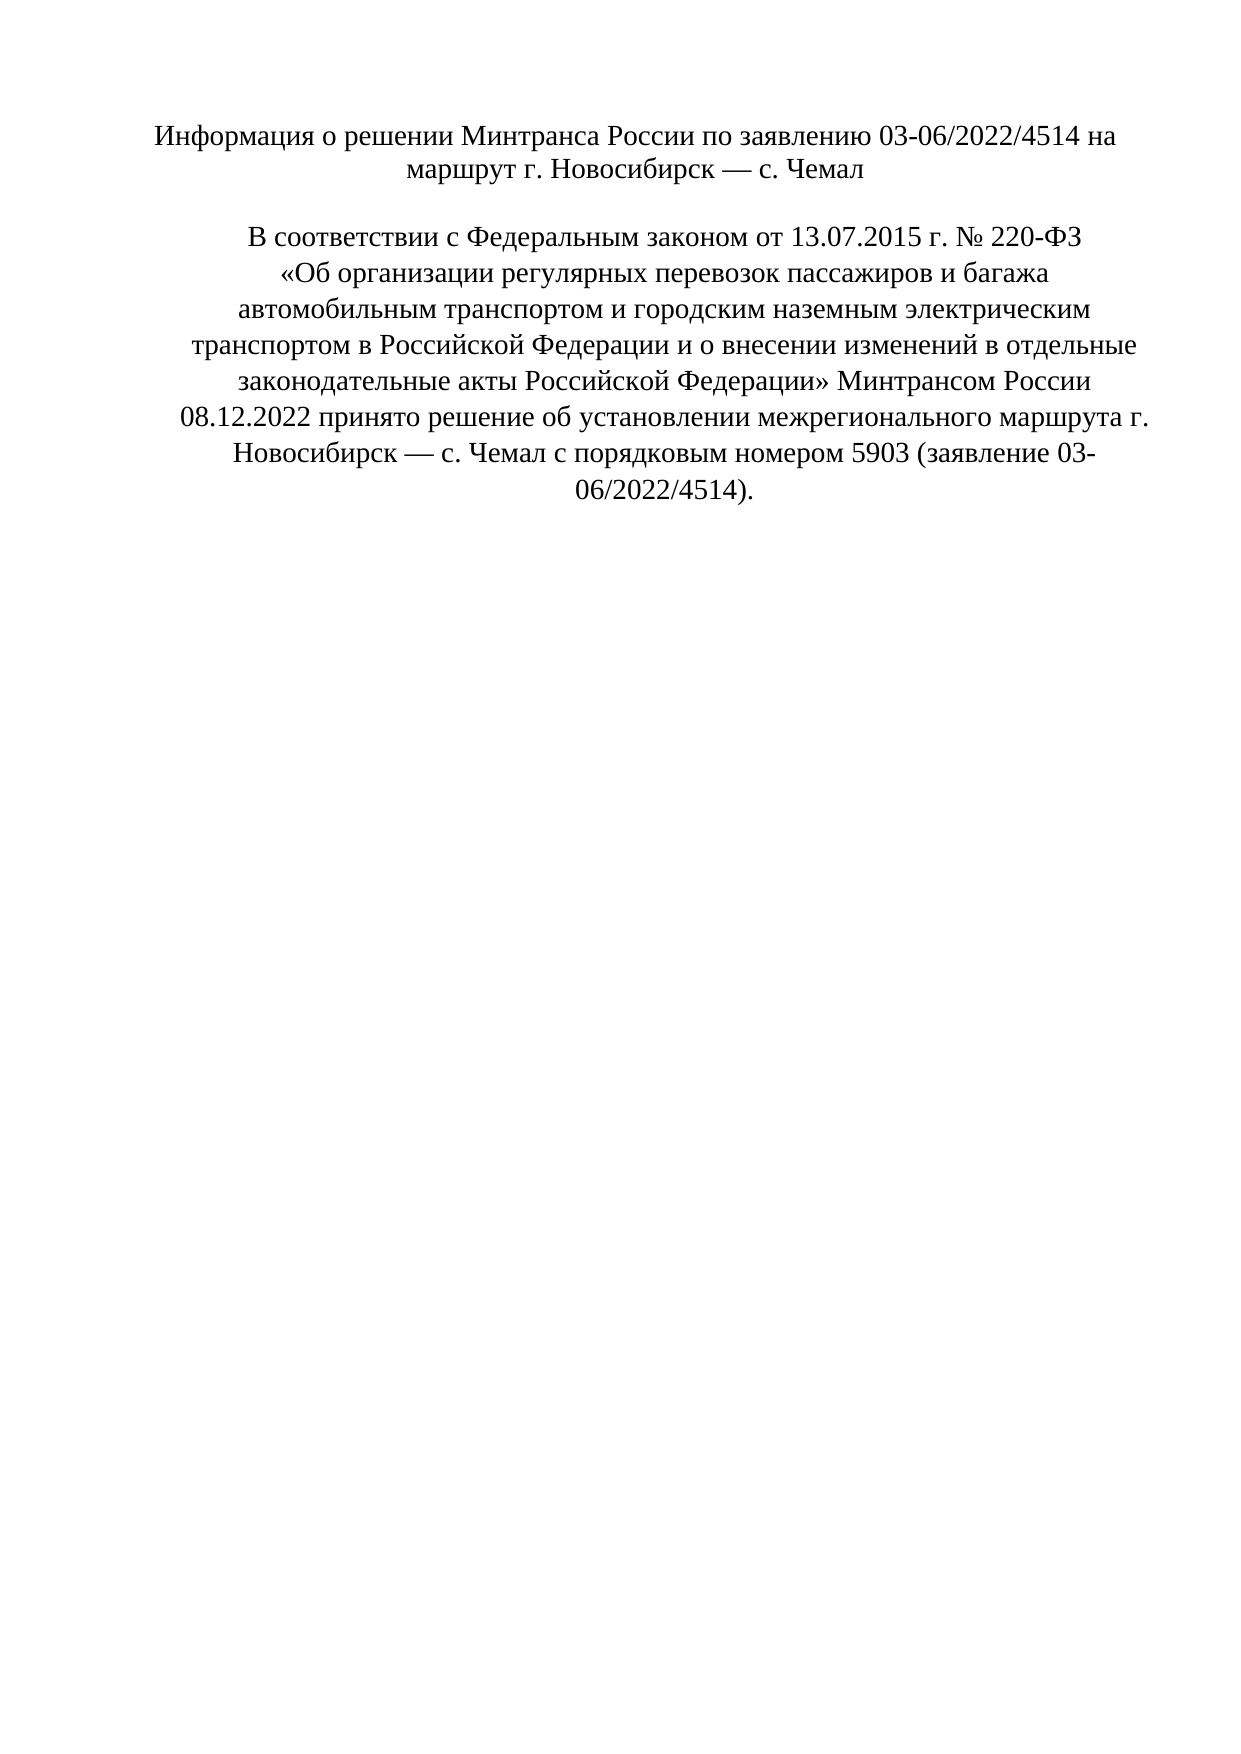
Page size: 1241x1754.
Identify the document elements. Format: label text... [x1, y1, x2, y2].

text В соответствии с Федеральным законом от 13.07.2015 г. № 220-ФЗ «Об организации регулярных перевозок пассажиров и багажа автомобильным транспортом и городским наземным электрическим транспортом в Российской Федерации и о внесении изменений в отдельные законодательные акты Российской Федерации» Минтрансом России 08.12.2022 принято решение об установлении межрегионального маршрута г. Новосибирск — с. Чемал с порядковым номером 5903 (заявление 03-06/2022/4514). [177, 219, 1152, 505]
text Информация о решении Минтранса России по заявлению 03-06/2022/4514 на маршрут г. Новосибирск — с. Чемал [118, 118, 1152, 185]
